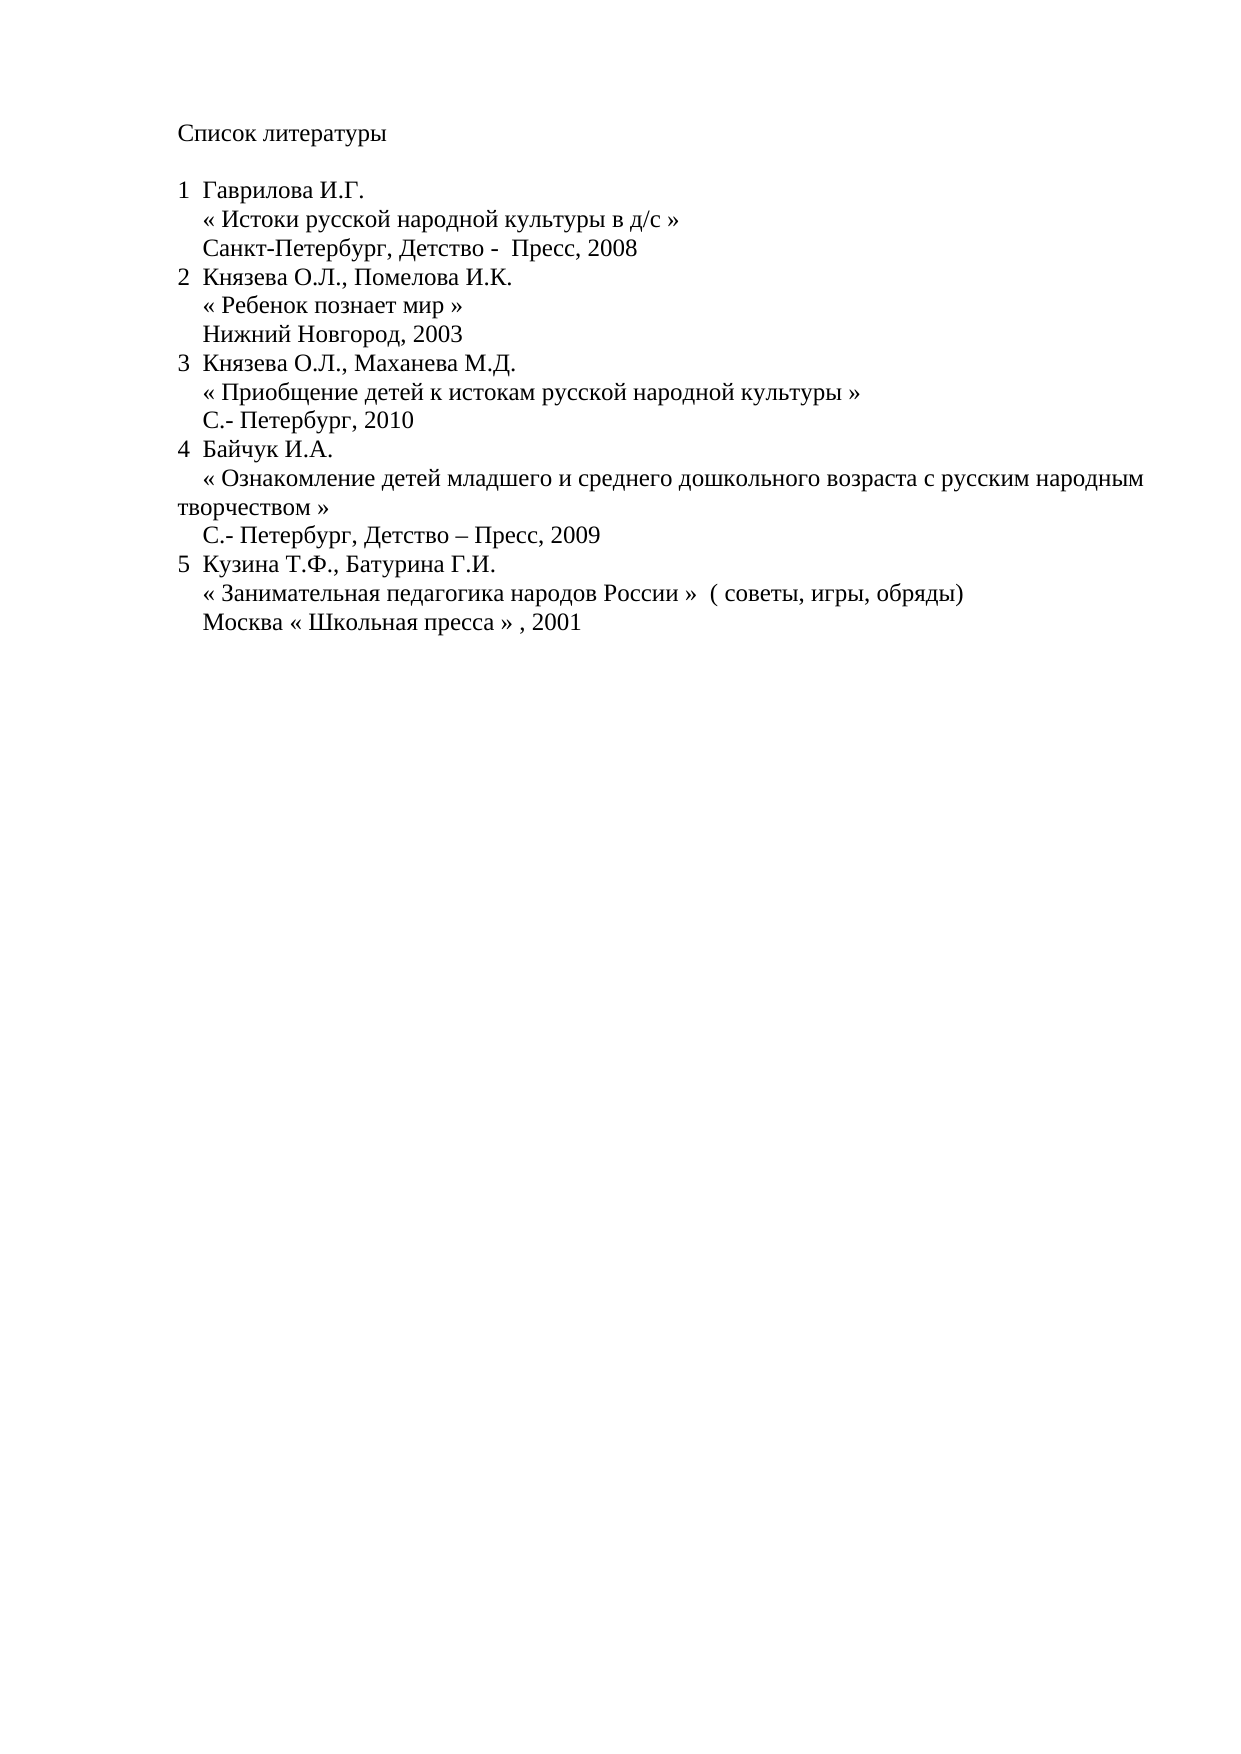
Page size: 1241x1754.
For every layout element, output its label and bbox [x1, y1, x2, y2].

text [177, 118, 1152, 636]
